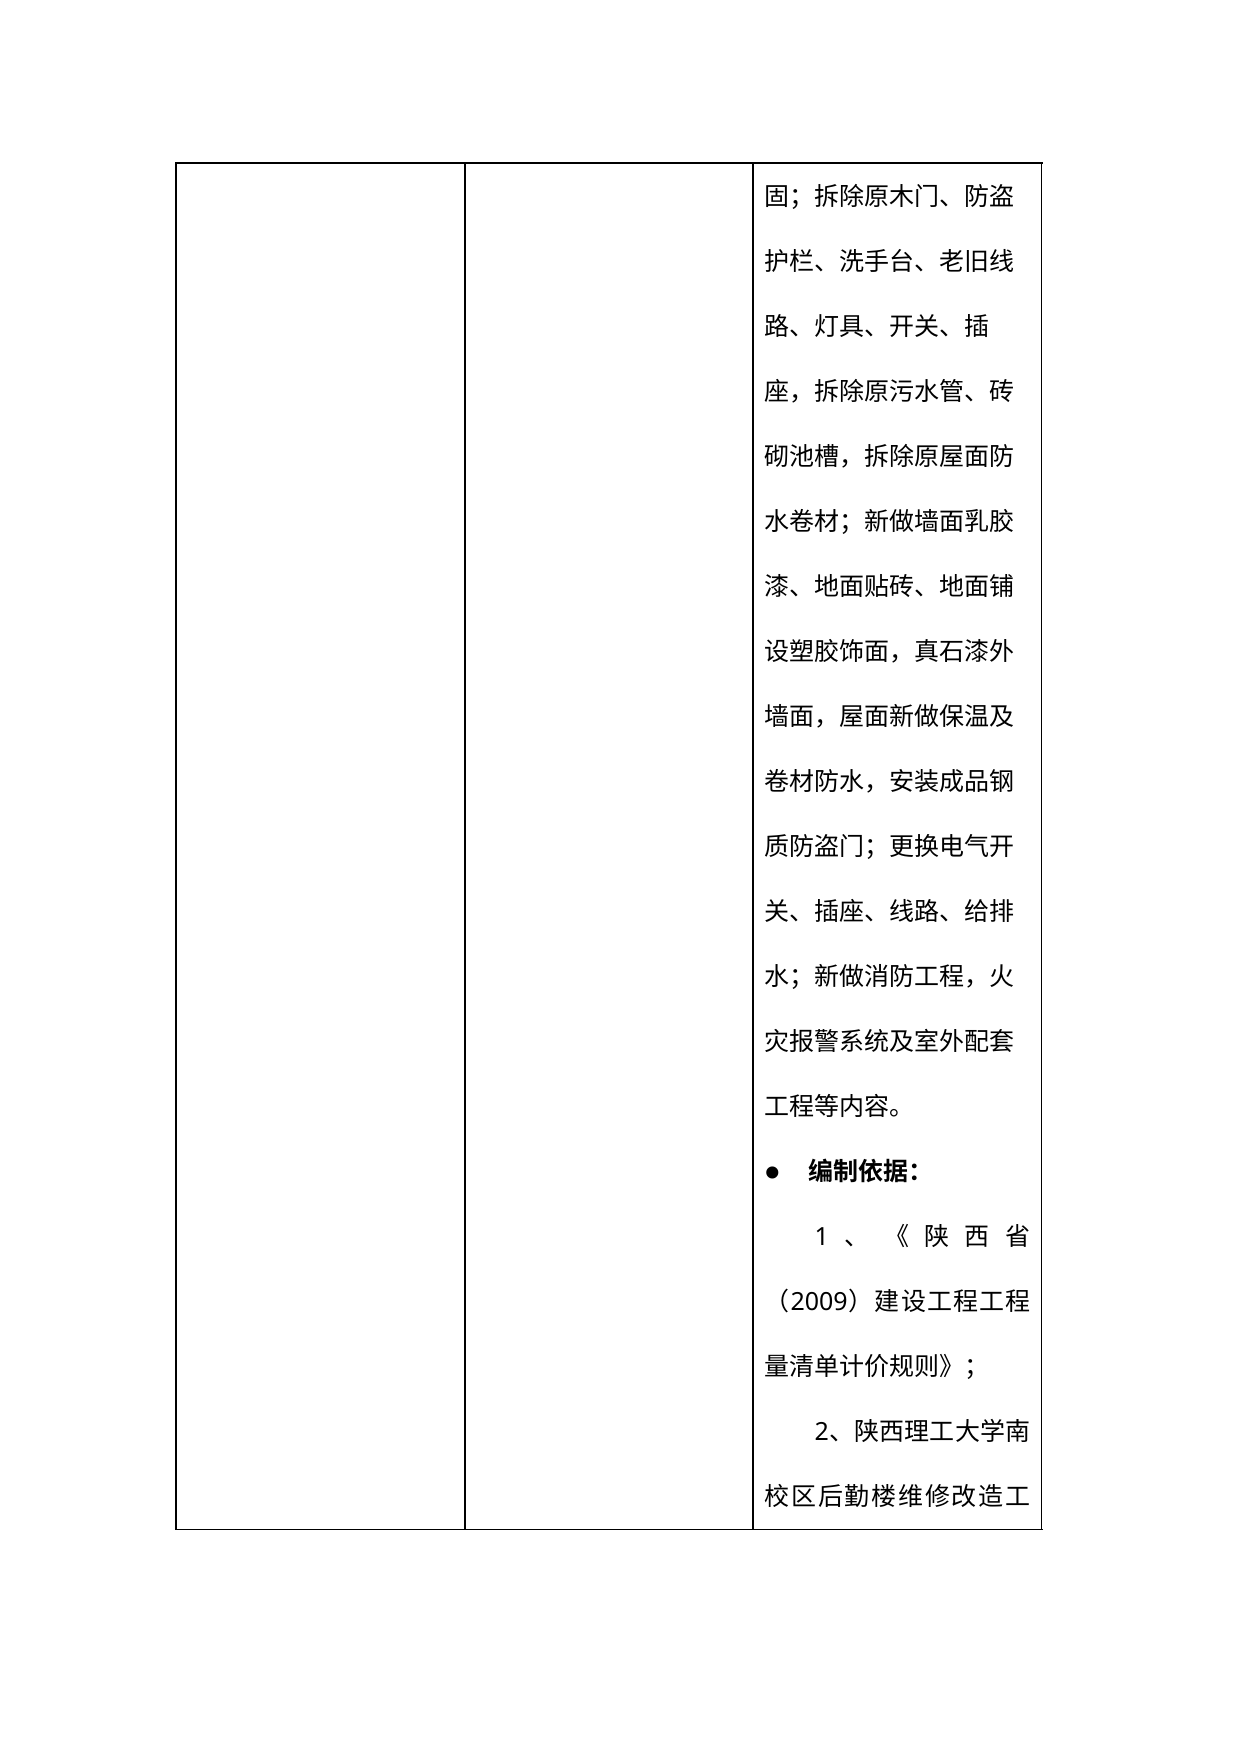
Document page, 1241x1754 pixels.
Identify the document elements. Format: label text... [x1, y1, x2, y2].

table_cell [177, 164, 464, 1528]
table_cell 1 [466, 164, 752, 1528]
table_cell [754, 164, 1041, 1528]
